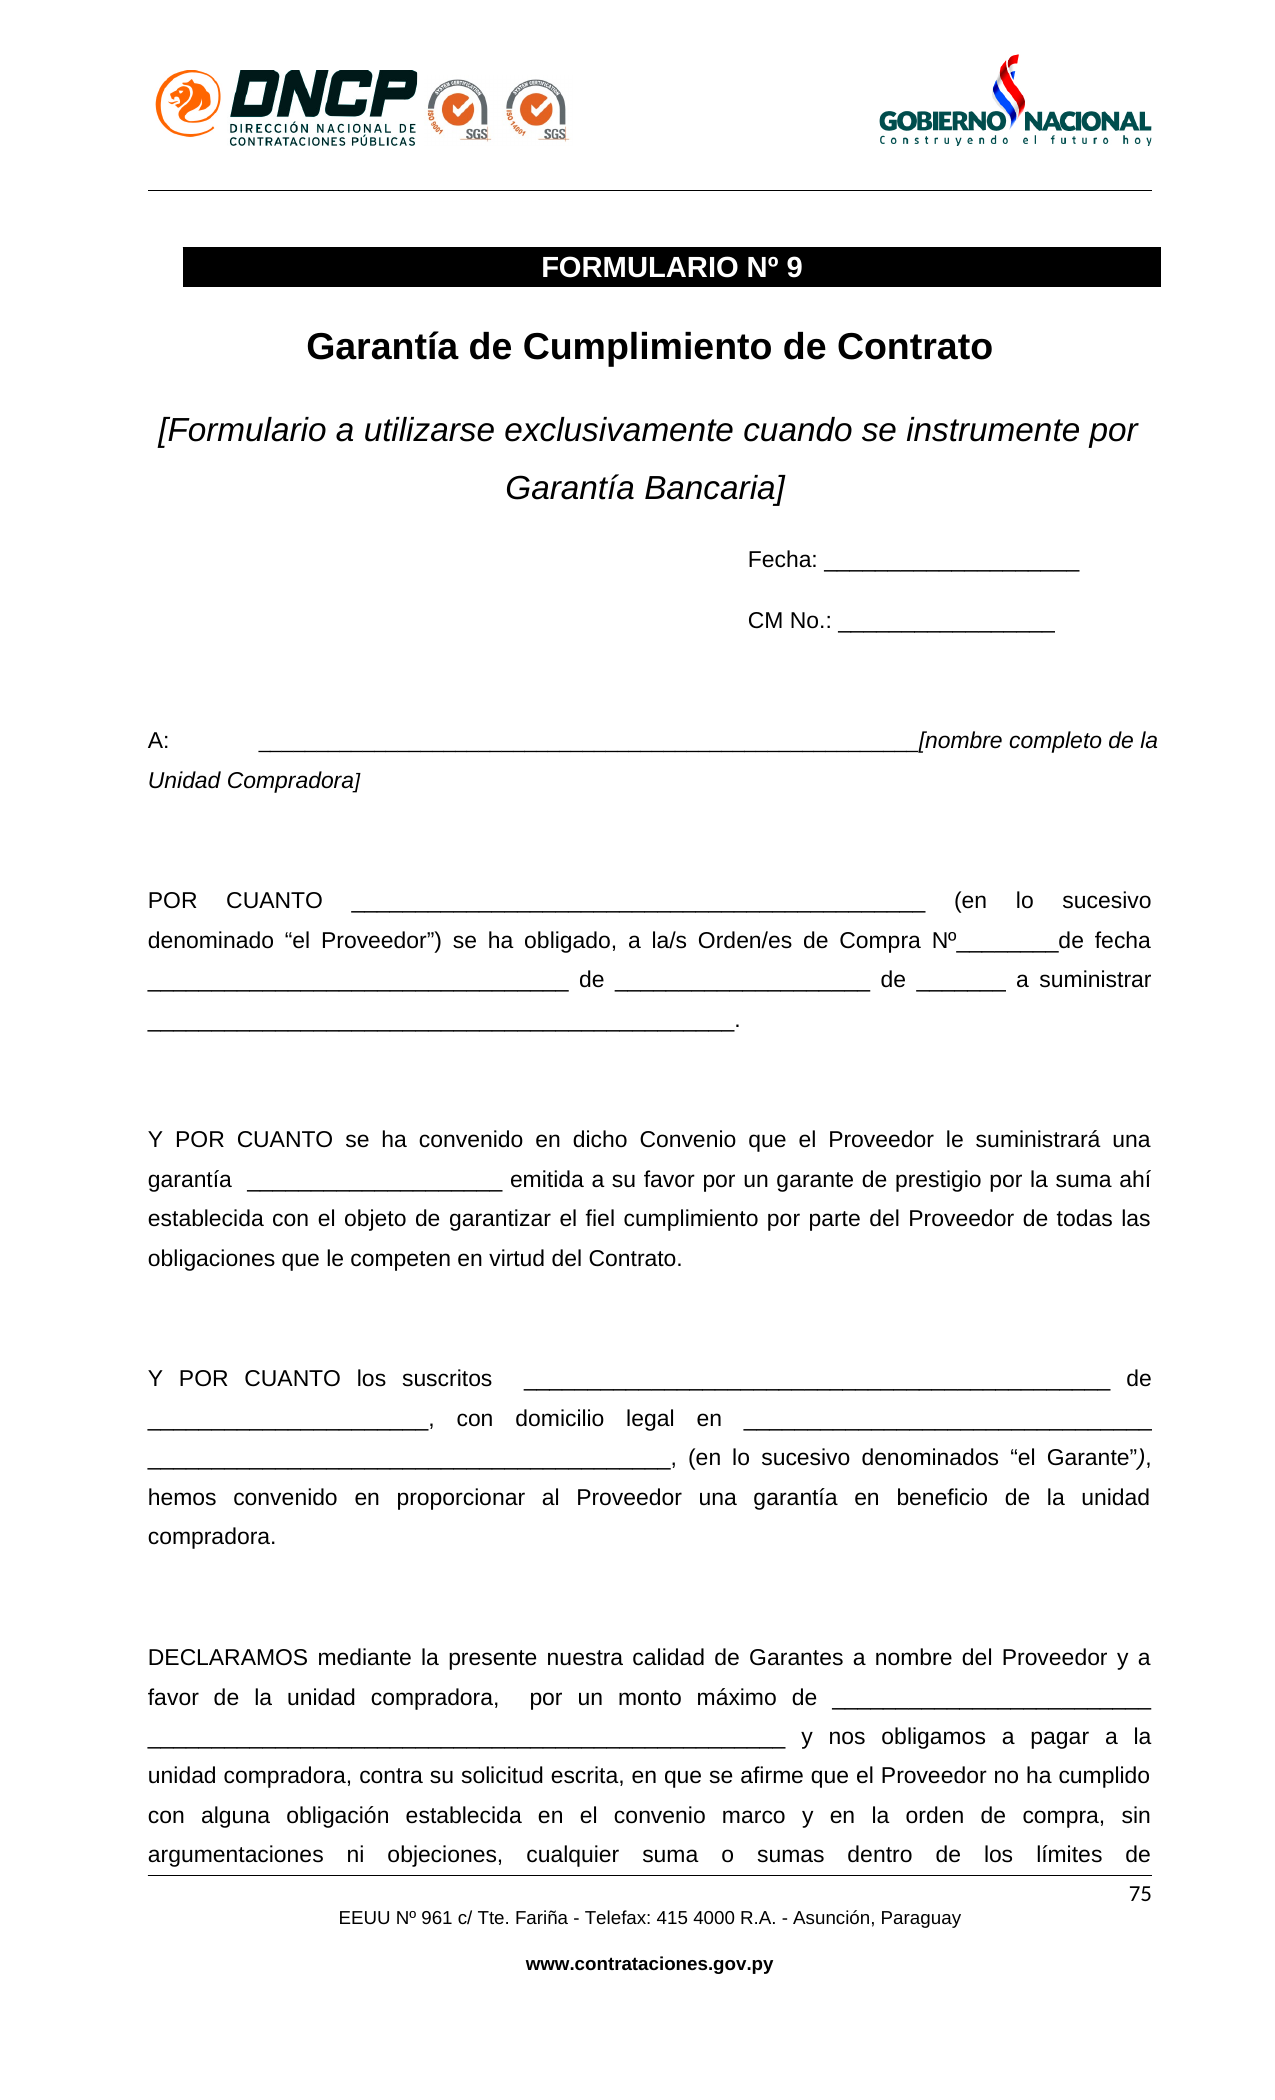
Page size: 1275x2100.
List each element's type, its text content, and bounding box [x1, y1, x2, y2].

text [Formulario a utilizarse exclusivamente cuando se instrumente por Garantía Bancaria] [148, 410, 1152, 506]
text CM No.: _________________ [748, 607, 1152, 633]
text A: _________________________________________________________[nombre completo de la Unidad Compradora] [148, 727, 1152, 793]
text FORMULARIO Nº 9 [184, 248, 1160, 286]
text Y POR CUANTO se ha convenido en dicho Convenio que el Proveedor le suministrará una garantía ____________________ emitida a su favor por un garante de prestigio por la suma ahí establecida con el objeto de garantizar el fiel cumplimiento por parte del Proveedor de todas las obligaciones que le competen en virtud del Contrato. [148, 1126, 1152, 1271]
picture [423, 75, 573, 146]
text Garantía de Cumplimiento de Contrato [148, 325, 1152, 368]
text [148, 1644, 1152, 1868]
picture [879, 54, 1152, 146]
picture [155, 70, 418, 146]
text POR CUANTO _____________________________________________ (en lo sucesivo denominado “el Proveedor”) se ha obligado, a la/s Orden/es de Compra Nº________de fecha _________________________________ de ____________________ de _______ a suministrar ______________________________________________. [148, 887, 1152, 1032]
text Fecha: ____________________ [673, 546, 1152, 573]
text Y POR CUANTO los suscritos ______________________________________________ de ______________________, con domicilio legal en ________________________________ _________________________________________, (en lo sucesivo denominados “el Garante”), hemos convenido en proporcionar al Proveedor una garantía en beneficio de la unidad compradora. [148, 1365, 1152, 1550]
